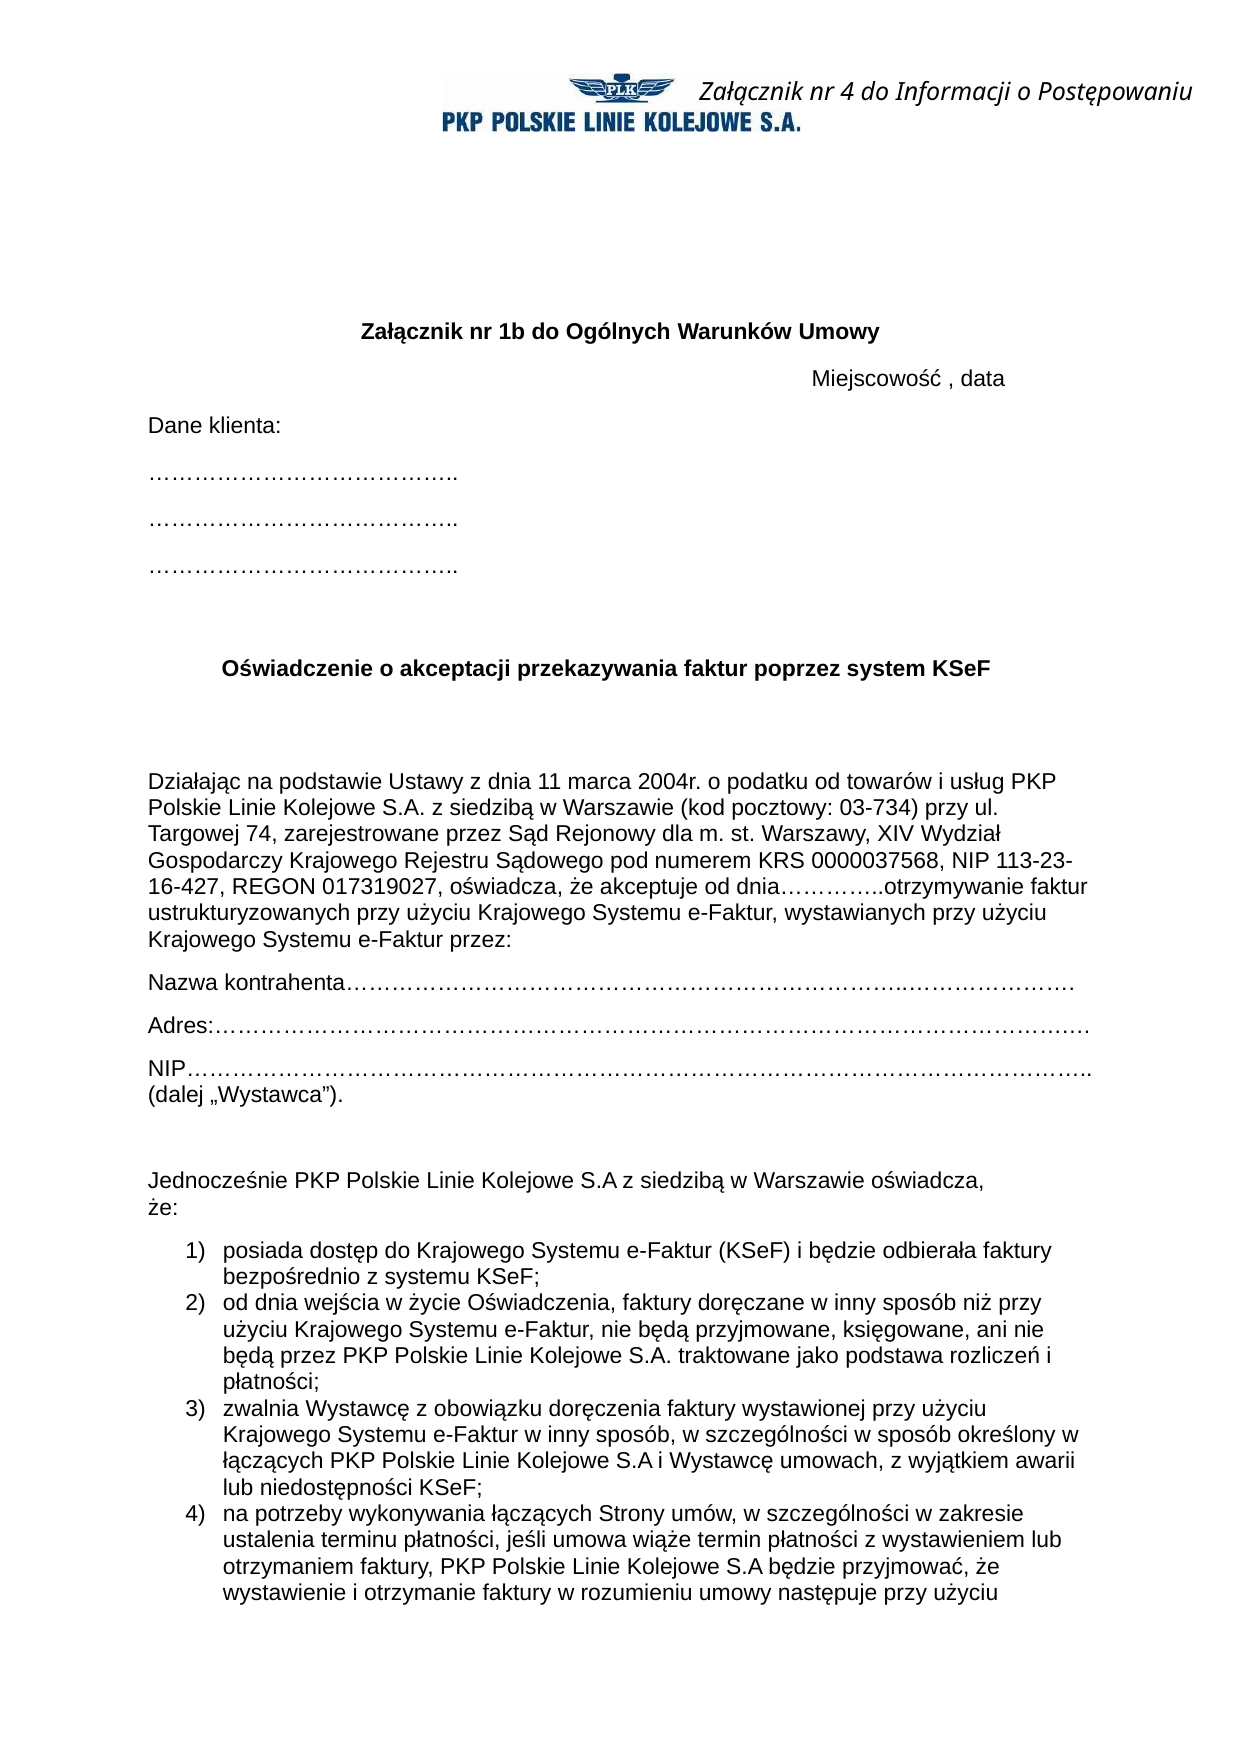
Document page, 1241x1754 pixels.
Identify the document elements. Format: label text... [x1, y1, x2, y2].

text Dane klienta: [148, 412, 1093, 438]
text Adres:………………………………………………………………………………………………….… [148, 1012, 1093, 1038]
picture [442, 73, 801, 132]
text Nazwa kontrahenta………………………………………………………………..…………………. [148, 969, 1093, 995]
list posiada dostęp do Krajowego Systemu e-Faktur (KSeF) i będzie odbierała faktury bezpośrednio z systemu KSeF; [185, 1237, 1093, 1289]
text ………………………………….. [148, 505, 1093, 532]
text NIP………………………………………………………………………………………………………..(dalej „Wystawca”). [148, 1055, 1093, 1107]
text ………………………………….. [148, 458, 1093, 485]
text ………………………………….. [148, 552, 1093, 579]
list od dnia wejścia w życie Oświadczenia, faktury doręczane w inny sposób niż przy użyciu Krajowego Systemu e-Faktur, nie będą przyjmowane, księgowane, ani nie będą przez PKP Polskie Linie Kolejowe S.A. traktowane jako podstawa rozliczeń i płatności; [185, 1289, 1093, 1395]
text Oświadczenie o akceptacji przekazywania faktur poprzez system KSeF [148, 655, 1093, 682]
text Miejscowość , data [738, 365, 1093, 391]
list zwalnia Wystawcę z obowiązku doręczenia faktury wystawionej przy użyciu Krajowego Systemu e-Faktur w inny sposób, w szczególności w sposób określony w łączących PKP Polskie Linie Kolejowe S.A i Wystawcę umowach, z wyjątkiem awarii lub niedostępności KSeF; [185, 1395, 1093, 1500]
text Działając na podstawie Ustawy z dnia 11 marca 2004r. o podatku od towarów i usług PKP Polskie Linie Kolejowe S.A. z siedzibą w Warszawie (kod pocztowy: 03-734) przy ul. Targowej 74, zarejestrowane przez Sąd Rejonowy dla m. st. Warszawy, XIV Wydział Gospodarczy Krajowego Rejestru Sądowego pod numerem KRS 0000037568, NIP 113-23-16-427, REGON 017319027, oświadcza, że akceptuje od dnia…………..otrzymywanie faktur ustrukturyzowanych przy użyciu Krajowego Systemu e-Faktur, wystawianych przy użyciu Krajowego Systemu e-Faktur przez: [148, 768, 1093, 952]
text Załącznik nr 1b do Ogólnych Warunków Umowy [148, 318, 1093, 344]
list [185, 1500, 1093, 1606]
picture [797, 89, 801, 99]
text Jednocześnie PKP Polskie Linie Kolejowe S.A z siedzibą w Warszawie oświadcza, że: [148, 1167, 1093, 1220]
